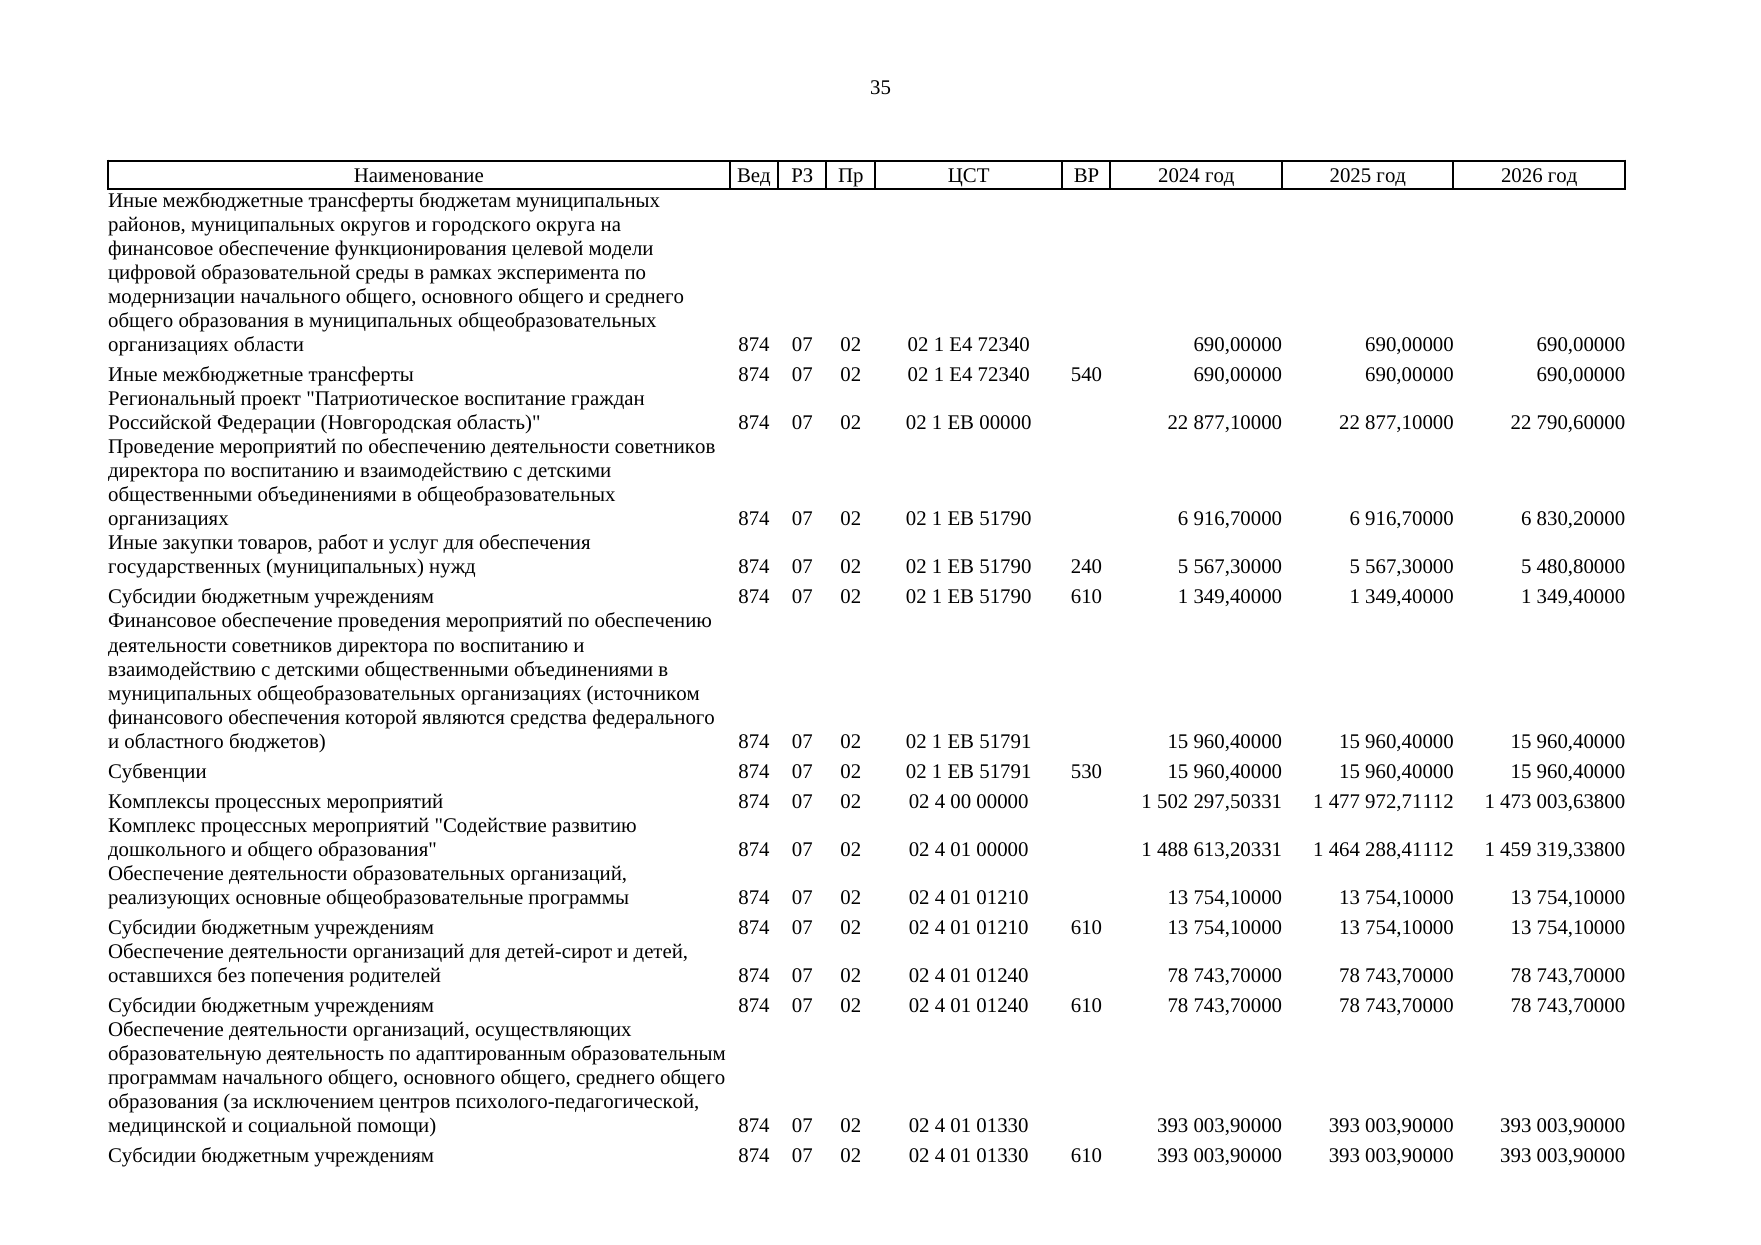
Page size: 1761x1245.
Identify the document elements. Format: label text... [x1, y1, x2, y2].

table_header Пр [827, 162, 874, 187]
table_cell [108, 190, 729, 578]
table_header РЗ [779, 162, 825, 187]
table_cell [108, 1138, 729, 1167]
table_header 2026 год [1454, 162, 1624, 187]
table_header Наименование [109, 162, 729, 187]
table_header 2025 год [1283, 162, 1452, 187]
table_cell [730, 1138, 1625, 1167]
table_header Вед [731, 162, 777, 187]
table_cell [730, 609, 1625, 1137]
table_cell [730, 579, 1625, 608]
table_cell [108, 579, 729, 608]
table_header 2024 год [1111, 162, 1281, 187]
table_header ВР [1063, 162, 1109, 187]
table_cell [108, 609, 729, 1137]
table_header ЦСТ [876, 162, 1061, 187]
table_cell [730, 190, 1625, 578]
